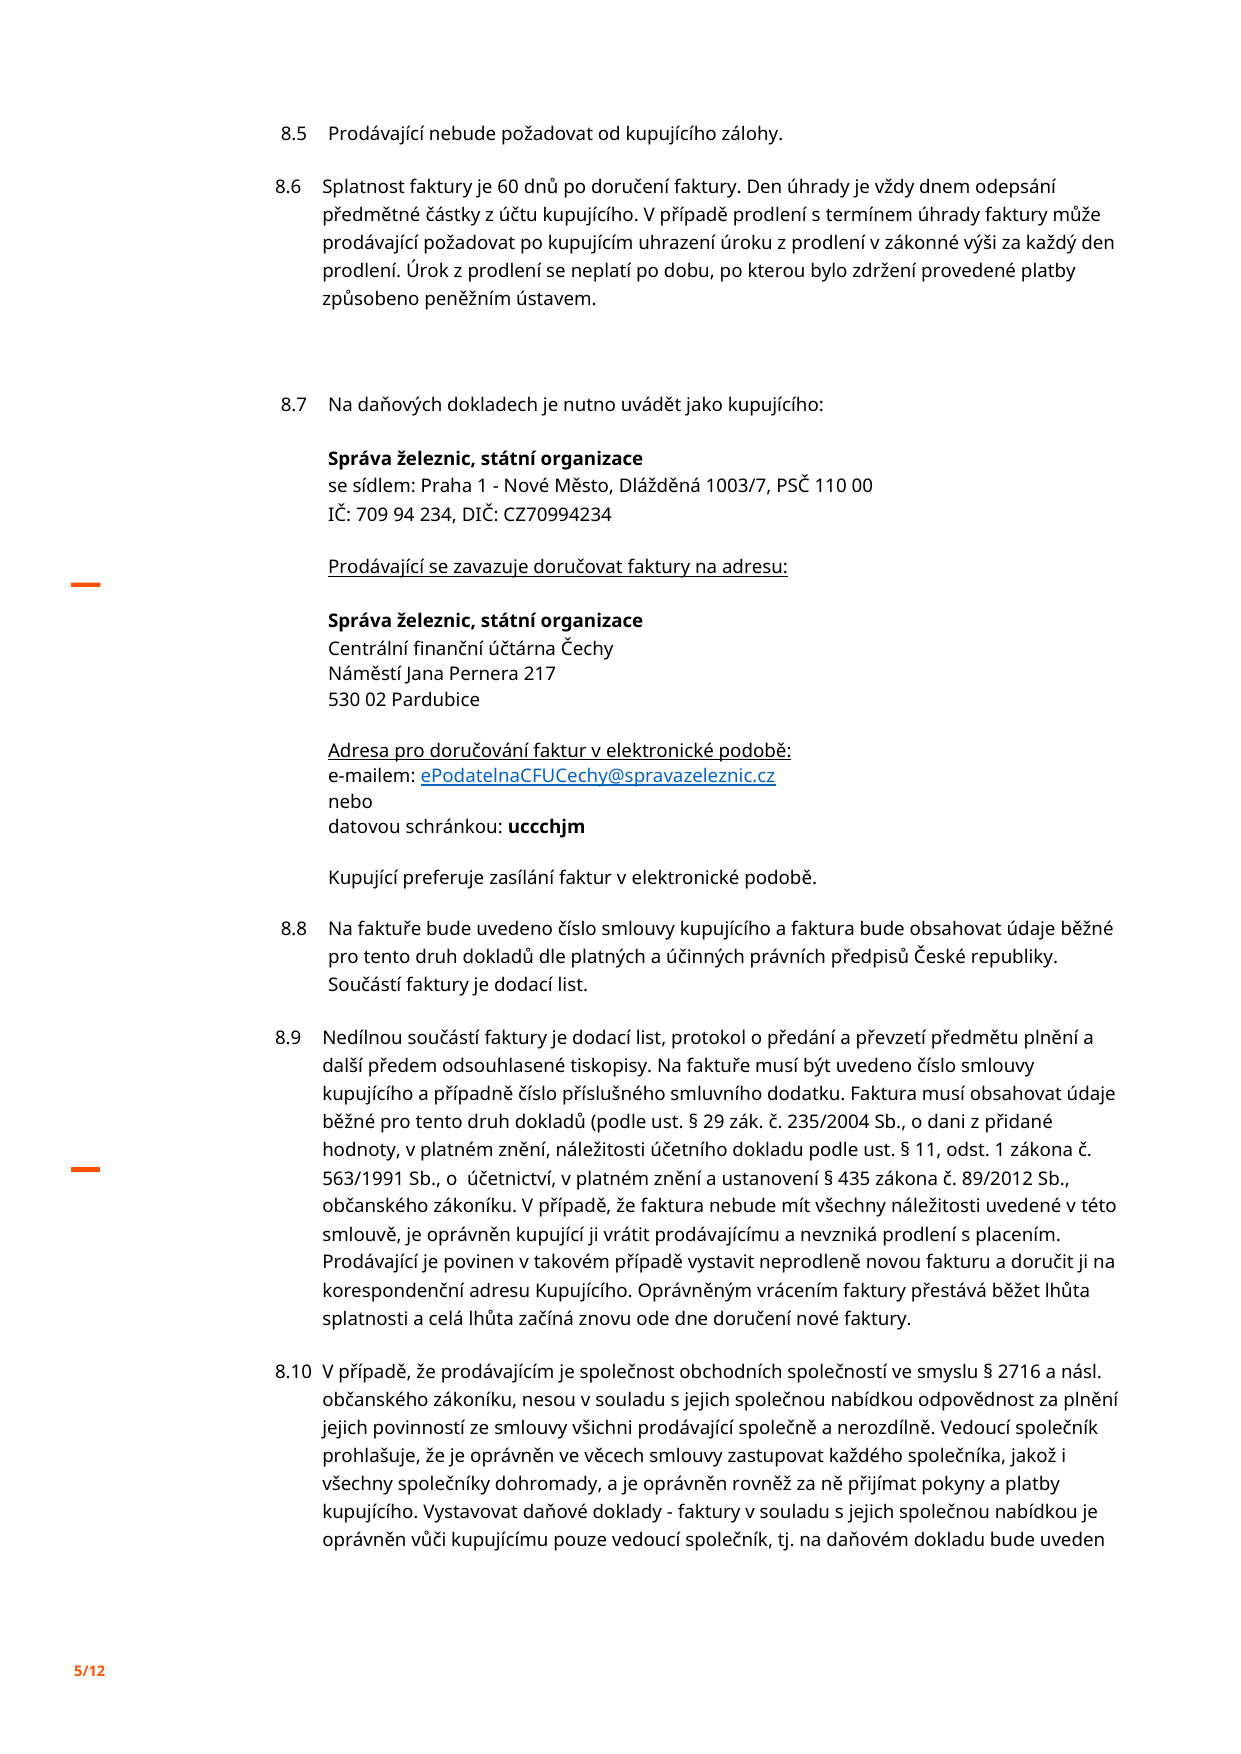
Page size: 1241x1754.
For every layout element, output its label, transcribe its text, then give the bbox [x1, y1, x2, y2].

list Splatnost faktury je 60 dnů po doručení faktury. Den úhrady je vždy dnem odepsání předmětné částky z účtu kupujícího. V případě prodlení s termínem úhrady faktury může prodávající požadovat po kupujícím uhrazení úroku z prodlení v zákonné výši za každý den prodlení. Úrok z prodlení se neplatí po dobu, po kterou bylo zdržení provedené platby způsobeno peněžním ústavem. [275, 174, 1122, 311]
text e-mailem: ePodatelnaCFUCechy@spravazeleznic.cz [298, 762, 1122, 788]
list Na faktuře bude uvedeno číslo smlouvy kupujícího a faktura bude obsahovat údaje běžné pro tento druh dokladů dle platných a účinných právních předpisů České republiky. Součástí faktury je dodací list. [281, 916, 1122, 997]
text 530 02 Pardubice [298, 686, 1122, 711]
text Kupující preferuje zasílání faktur v elektronické podobě. [298, 864, 1122, 890]
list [275, 1358, 1122, 1552]
list Prodávající se zavazuje doručovat faktury na adresu: [328, 554, 1122, 579]
text Náměstí Jana Pernera 217 [298, 660, 1122, 686]
list Nedílnou součástí faktury je dodací list, protokol o předání a převzetí předmětu plnění a další předem odsouhlasené tiskopisy. Na faktuře musí být uvedeno číslo smlouvy kupujícího a případně číslo příslušného smluvního dodatku. Faktura musí obsahovat údaje běžné pro tento druh dokladů (podle ust. § 29 zák. č. 235/2004 Sb., o dani z přidané hodnoty, v platném znění, náležitosti účetního dokladu podle ust. § 11, odst. 1 zákona č. 563/1991 Sb., o účetnictví, v platném znění a ustanovení § 435 zákona č. 89/2012 Sb., občanského zákoníku. V případě, že faktura nebude mít všechny náležitosti uvedené v této smlouvě, je oprávněn kupující ji vrátit prodávajícímu a nevzniká prodlení s placením. Prodávající je povinen v takovém případě vystavit neprodleně novou fakturu a doručit ji na korespondenční adresu Kupujícího. Oprávněným vrácením faktury přestává běžet lhůta splatnosti a celá lhůta začíná znovu ode dne doručení nové faktury. [275, 1025, 1122, 1330]
list se sídlem: Praha 1 - Nové Město, Dlážděná 1003/7, PSČ 110 00 [328, 473, 1122, 498]
text Centrální finanční účtárna Čechy [298, 635, 1122, 660]
list Prodávající nebude požadovat od kupujícího zálohy. [281, 121, 1122, 146]
list Správa železnic, státní organizace [328, 445, 1122, 470]
list Na daňových dokladech je nutno uvádět jako kupujícího: [281, 392, 1122, 417]
text datovou schránkou: uccchjm [298, 813, 1122, 839]
list Správa železnic, státní organizace [328, 607, 1122, 632]
text Adresa pro doručování faktur v elektronické podobě: [298, 737, 1122, 762]
list IČ: 709 94 234, DIČ: CZ70994234 [328, 501, 1122, 526]
text nebo [298, 788, 1122, 813]
